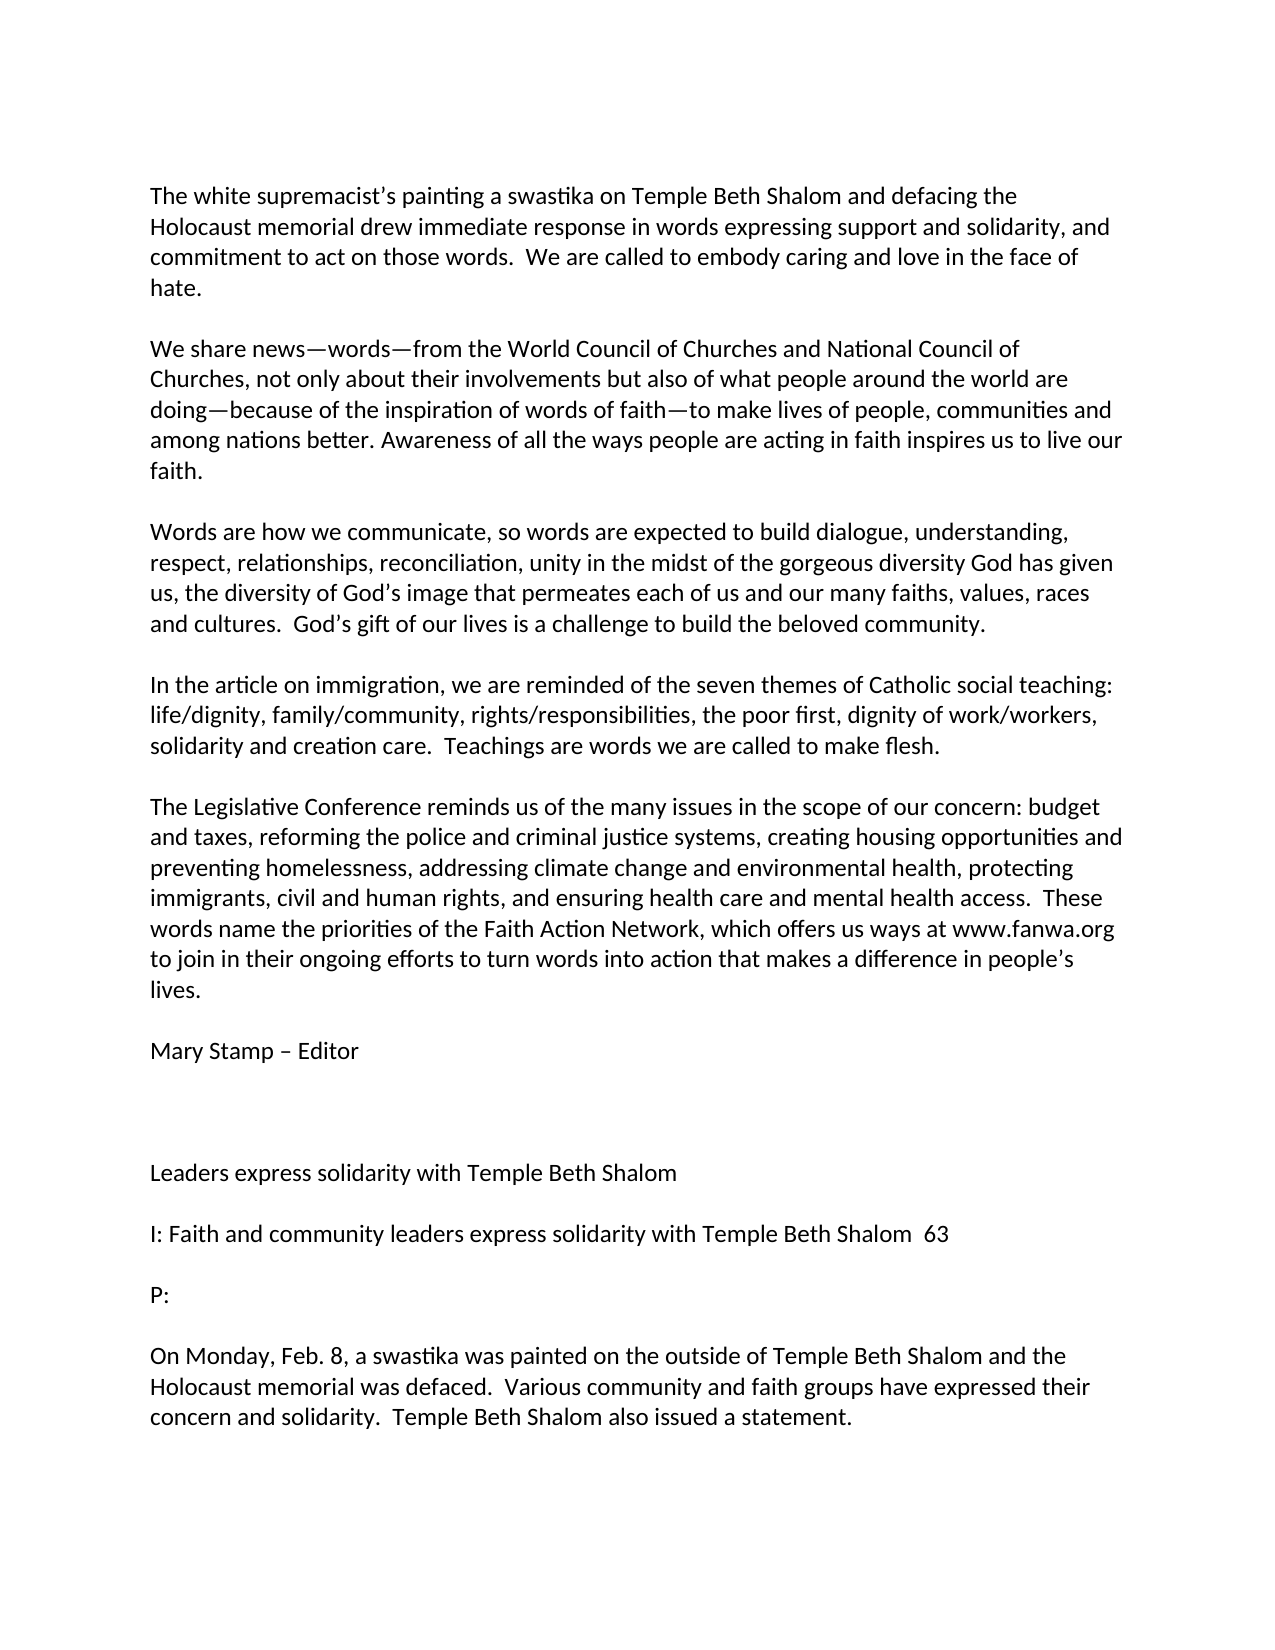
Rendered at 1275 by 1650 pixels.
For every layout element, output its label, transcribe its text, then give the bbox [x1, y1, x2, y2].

text Words are how we communicate, so words are expected to build dialogue, understanding, respect, relationships, reconciliation, unity in the midst of the gorgeous diversity God has given us, the diversity of God’s image that permeates each of us and our many faiths, values, races and cultures. God’s gift of our lives is a challenge to build the beloved community. [150, 516, 1125, 638]
text I: Faith and community leaders express solidarity with Temple Beth Shalom 63 [150, 1218, 1125, 1249]
text The Legislative Conference reminds us of the many issues in the scope of our concern: budget and taxes, reforming the police and criminal justice systems, creating housing opportunities and preventing homelessness, addressing climate change and environmental health, protecting immigrants, civil and human rights, and ensuring health care and mental health access. These words name the priorities of the Faith Action Network, which offers us ways at www.fanwa.org to join in their ongoing efforts to turn words into action that makes a difference in people’s lives. [150, 791, 1125, 1004]
text Leaders express solidarity with Temple Beth Shalom [150, 1157, 1125, 1188]
text On Monday, Feb. 8, a swastika was painted on the outside of Temple Beth Shalom and the Holocaust memorial was defaced. Various community and faith groups have expressed their concern and solidarity. Temple Beth Shalom also issued a statement. [150, 1340, 1125, 1432]
text In the article on immigration, we are reminded of the seven themes of Catholic social teaching: life/dignity, family/community, rights/responsibilities, the poor first, dignity of work/workers, solidarity and creation care. Teachings are words we are called to make flesh. [150, 669, 1125, 760]
text We share news—words—from the World Council of Churches and National Council of Churches, not only about their involvements but also of what people around the world are doing—because of the inspiration of words of faith—to make lives of people, communities and among nations better. Awareness of all the ways people are acting in faith inspires us to live our faith. [150, 333, 1125, 486]
text Mary Stamp – Editor [150, 1035, 1125, 1066]
text The white supremacist’s painting a swastika on Temple Beth Shalom and defacing the Holocaust memorial drew immediate response in words expressing support and solidarity, and commitment to act on those words. We are called to embody caring and love in the face of hate. [150, 181, 1125, 303]
text P: [150, 1279, 1125, 1310]
